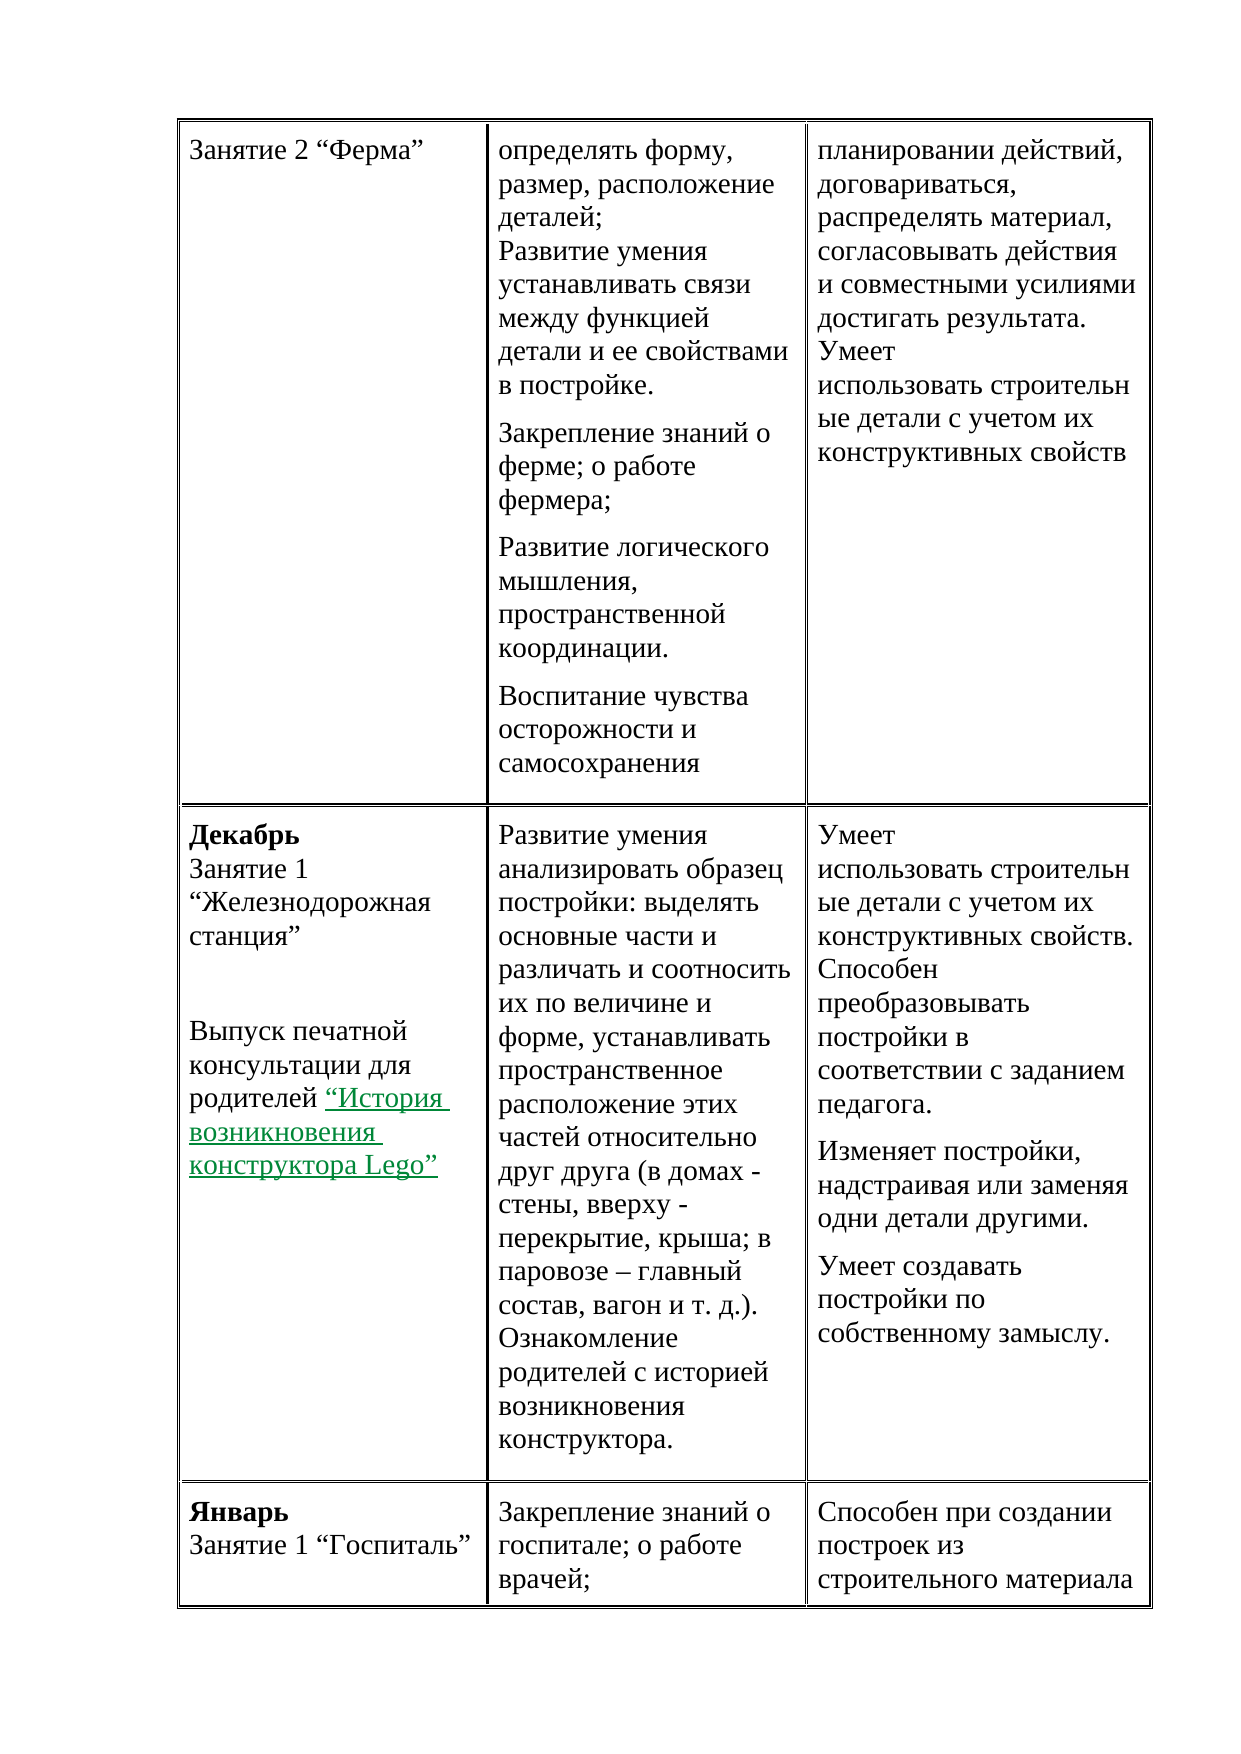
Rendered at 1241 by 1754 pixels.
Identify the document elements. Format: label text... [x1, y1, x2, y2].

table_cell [487, 122, 806, 803]
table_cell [178, 1480, 487, 1605]
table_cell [180, 122, 487, 803]
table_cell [806, 1480, 1151, 1605]
table_cell Умеет использовать строительные детали с учетом их конструктивных свойств. Способен преобразовывать постройки в соответствии с заданием педагога. Изменяет постройки, надстраивая или заменяя одни детали другими. Умеет создавать постройки по собственному замыслу. [808, 803, 1150, 1480]
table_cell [487, 1483, 806, 1605]
table_cell Развитие умения анализировать образец постройки: выделять основные части и различать и соотносить их по величине и форме, устанавливать пространственное расположение этих частей относительно друг друга (в домах - стены, вверху - перекрытие, крыша; в паровозе – главный состав, вагон и т. д.). Ознакомление родителей с историей возникновения конструктора. [489, 807, 805, 1480]
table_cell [806, 122, 1149, 803]
table_cell Декабрь Занятие 1 “Железнодорожная станция” Выпуск печатной консультации для родителей “История возникновения конструктора Lego” [180, 803, 486, 1480]
